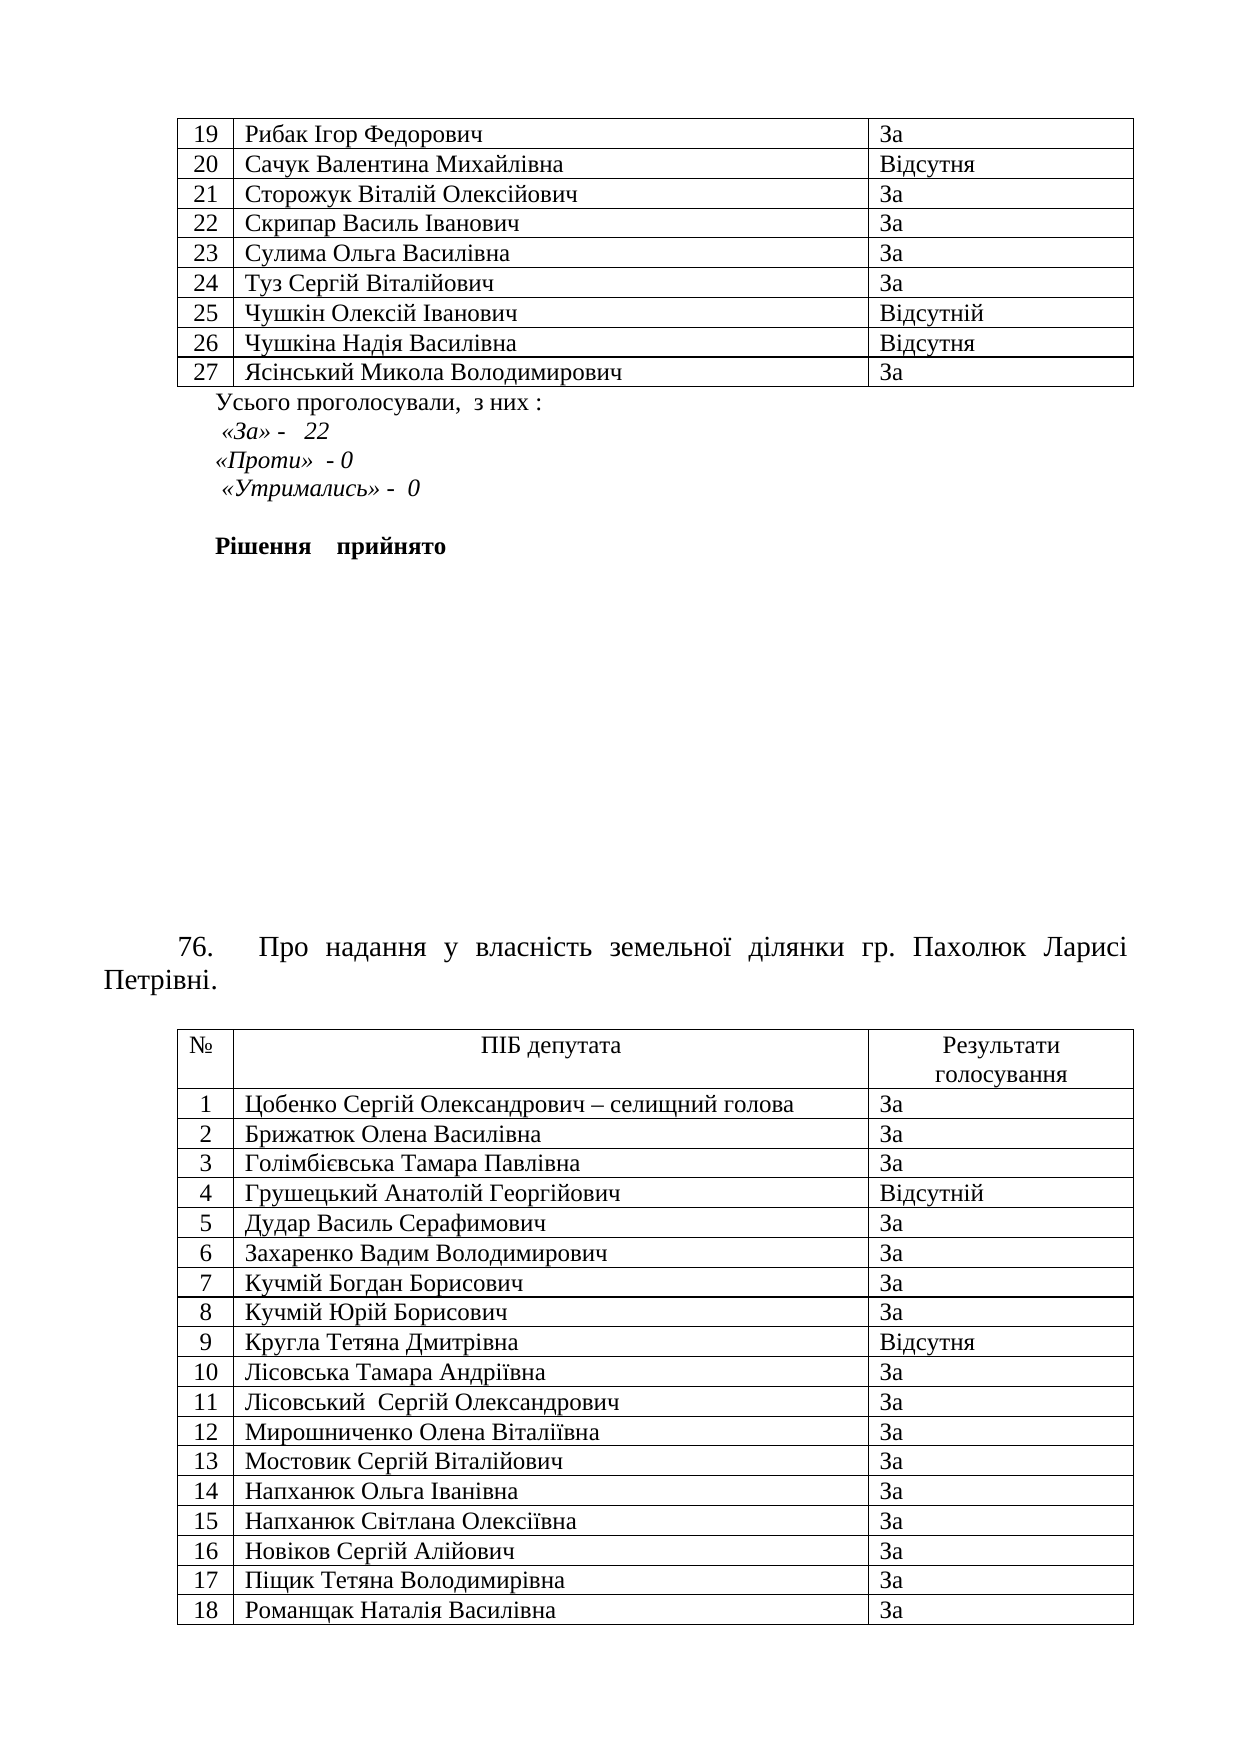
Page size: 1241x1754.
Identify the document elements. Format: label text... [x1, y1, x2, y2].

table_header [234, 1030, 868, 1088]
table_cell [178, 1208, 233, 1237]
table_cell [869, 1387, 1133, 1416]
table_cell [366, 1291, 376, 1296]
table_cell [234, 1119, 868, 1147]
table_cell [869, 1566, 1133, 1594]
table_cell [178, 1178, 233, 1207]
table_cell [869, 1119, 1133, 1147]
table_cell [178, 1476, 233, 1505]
list Рішення прийнято [215, 531, 1152, 560]
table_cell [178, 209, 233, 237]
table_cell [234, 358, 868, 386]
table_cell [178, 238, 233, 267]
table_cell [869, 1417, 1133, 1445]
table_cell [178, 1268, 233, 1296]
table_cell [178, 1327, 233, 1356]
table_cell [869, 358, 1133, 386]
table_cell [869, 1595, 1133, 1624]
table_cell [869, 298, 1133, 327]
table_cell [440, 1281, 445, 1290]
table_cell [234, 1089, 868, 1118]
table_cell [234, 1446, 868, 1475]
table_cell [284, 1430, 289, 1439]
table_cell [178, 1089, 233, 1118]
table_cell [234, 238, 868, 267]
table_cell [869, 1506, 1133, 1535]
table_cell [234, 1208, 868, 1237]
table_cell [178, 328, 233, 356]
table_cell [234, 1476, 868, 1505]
list «Утримались» - 0 [215, 473, 1152, 502]
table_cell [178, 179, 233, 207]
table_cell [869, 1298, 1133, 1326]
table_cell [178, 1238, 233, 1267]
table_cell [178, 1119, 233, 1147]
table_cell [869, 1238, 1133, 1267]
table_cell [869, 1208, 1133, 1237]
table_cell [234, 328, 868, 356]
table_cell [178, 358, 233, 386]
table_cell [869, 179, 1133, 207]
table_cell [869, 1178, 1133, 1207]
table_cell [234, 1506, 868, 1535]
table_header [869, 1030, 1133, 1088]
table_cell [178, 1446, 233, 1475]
list Усього проголосували, з них : [215, 387, 1152, 416]
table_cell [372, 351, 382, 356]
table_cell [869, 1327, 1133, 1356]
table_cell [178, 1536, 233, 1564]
list «Проти» - 0 [215, 445, 1152, 473]
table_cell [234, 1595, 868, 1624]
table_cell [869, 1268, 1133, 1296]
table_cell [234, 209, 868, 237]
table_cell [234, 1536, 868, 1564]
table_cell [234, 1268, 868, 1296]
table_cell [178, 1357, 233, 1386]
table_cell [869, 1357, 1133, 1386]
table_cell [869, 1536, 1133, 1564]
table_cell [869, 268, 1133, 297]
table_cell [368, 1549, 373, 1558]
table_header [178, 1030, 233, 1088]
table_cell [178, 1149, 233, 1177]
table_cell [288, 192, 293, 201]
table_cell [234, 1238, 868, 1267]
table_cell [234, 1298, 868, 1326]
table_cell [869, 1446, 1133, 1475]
list Про надання у власність земельної ділянки гр. Пахолюк Ларисі Петрівні. [103, 929, 1128, 996]
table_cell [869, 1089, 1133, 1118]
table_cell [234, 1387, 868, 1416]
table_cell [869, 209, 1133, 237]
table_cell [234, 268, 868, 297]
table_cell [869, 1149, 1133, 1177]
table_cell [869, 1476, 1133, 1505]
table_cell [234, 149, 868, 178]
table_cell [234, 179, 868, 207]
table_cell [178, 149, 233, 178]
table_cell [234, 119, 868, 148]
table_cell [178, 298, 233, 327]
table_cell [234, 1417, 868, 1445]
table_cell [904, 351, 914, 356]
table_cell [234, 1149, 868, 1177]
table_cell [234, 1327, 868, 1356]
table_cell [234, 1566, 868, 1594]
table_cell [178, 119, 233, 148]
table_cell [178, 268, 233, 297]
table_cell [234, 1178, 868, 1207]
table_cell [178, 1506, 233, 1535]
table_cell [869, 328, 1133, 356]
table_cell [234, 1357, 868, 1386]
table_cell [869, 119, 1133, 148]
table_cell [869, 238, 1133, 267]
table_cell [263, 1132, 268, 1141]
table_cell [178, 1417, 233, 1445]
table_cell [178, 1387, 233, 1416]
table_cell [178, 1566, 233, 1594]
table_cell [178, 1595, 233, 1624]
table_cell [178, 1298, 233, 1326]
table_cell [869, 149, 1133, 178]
list «За» - 22 [215, 416, 1152, 445]
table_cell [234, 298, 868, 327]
